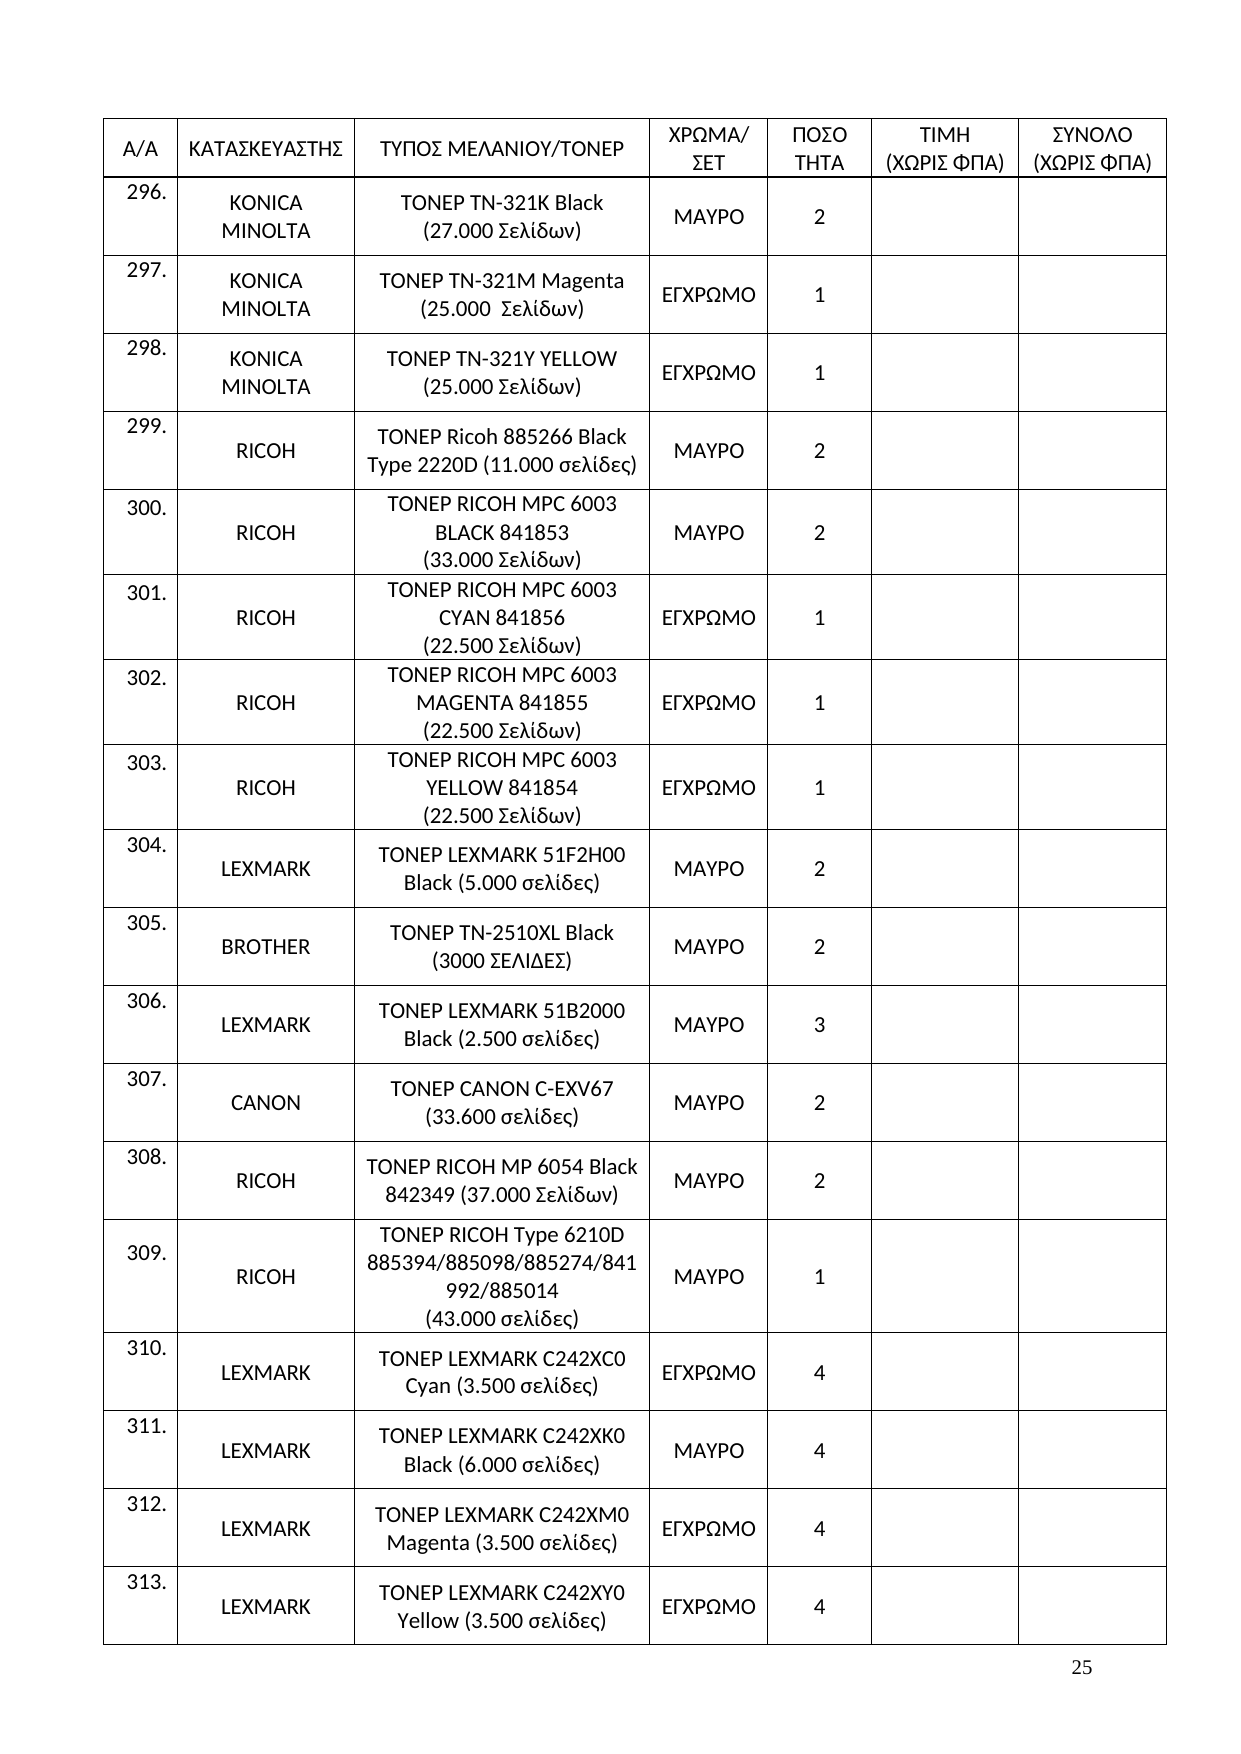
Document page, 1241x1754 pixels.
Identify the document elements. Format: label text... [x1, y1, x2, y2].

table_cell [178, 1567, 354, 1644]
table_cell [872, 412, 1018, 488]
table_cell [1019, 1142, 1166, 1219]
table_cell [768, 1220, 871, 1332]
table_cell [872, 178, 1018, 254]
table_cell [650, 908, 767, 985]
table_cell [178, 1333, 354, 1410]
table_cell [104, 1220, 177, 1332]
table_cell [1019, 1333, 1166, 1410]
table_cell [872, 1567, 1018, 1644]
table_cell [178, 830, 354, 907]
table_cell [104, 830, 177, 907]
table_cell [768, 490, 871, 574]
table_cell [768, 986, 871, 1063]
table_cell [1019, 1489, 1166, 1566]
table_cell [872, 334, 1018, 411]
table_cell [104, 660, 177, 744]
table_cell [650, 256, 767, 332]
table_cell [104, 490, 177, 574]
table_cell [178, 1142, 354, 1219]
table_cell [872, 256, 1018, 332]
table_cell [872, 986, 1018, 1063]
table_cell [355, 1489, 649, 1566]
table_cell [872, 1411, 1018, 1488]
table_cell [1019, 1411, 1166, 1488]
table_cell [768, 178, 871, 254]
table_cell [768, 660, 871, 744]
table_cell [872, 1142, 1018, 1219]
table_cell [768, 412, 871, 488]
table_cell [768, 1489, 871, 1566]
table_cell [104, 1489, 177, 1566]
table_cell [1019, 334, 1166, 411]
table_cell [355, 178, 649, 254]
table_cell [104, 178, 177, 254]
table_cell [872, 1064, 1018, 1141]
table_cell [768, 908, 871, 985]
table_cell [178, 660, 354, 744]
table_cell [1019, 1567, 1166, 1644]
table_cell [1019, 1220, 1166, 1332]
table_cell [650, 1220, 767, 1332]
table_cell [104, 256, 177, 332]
table_header ΧΡΩΜΑ/ ΣΕΤ [650, 119, 767, 176]
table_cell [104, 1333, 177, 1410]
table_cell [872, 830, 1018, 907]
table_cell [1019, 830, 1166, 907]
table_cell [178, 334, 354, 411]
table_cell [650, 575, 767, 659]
table_header ΤΙΜΗ (ΧΩΡΙΣ ΦΠΑ) [872, 119, 1018, 176]
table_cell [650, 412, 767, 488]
table_header Α/Α [104, 119, 177, 176]
table_header ΣΥΝΟΛΟ (ΧΩΡΙΣ ΦΠΑ) [1019, 119, 1166, 176]
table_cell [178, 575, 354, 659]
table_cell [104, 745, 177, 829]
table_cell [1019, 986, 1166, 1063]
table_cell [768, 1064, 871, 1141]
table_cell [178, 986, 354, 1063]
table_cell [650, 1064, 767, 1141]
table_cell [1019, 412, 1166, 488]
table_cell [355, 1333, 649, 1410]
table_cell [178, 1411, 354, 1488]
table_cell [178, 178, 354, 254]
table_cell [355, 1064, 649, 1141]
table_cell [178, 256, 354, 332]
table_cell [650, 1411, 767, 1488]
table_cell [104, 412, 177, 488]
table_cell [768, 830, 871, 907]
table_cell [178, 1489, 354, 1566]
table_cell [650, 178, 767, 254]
table_header ΤΥΠΟΣ ΜΕΛΑΝΙΟΥ/ΤΟΝΕΡ [355, 119, 649, 176]
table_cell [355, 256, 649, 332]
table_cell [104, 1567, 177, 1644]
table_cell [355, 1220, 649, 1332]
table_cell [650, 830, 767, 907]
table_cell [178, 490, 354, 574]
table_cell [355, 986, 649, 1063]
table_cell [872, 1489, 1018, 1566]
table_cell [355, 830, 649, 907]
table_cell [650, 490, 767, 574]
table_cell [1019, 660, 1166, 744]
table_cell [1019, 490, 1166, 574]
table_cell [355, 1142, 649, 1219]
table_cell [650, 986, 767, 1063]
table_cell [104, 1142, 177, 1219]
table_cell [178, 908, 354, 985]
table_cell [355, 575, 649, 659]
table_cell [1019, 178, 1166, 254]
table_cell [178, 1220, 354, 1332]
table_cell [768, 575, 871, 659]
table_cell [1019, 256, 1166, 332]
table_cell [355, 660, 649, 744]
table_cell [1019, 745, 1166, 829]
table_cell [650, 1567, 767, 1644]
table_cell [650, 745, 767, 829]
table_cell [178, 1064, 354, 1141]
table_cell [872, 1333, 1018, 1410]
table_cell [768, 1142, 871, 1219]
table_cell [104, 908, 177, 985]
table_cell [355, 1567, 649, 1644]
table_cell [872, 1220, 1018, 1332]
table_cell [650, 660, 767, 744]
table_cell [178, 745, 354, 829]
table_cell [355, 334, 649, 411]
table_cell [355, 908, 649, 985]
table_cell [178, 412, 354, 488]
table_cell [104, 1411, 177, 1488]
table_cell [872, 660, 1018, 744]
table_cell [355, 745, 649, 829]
table_header ΚΑΤΑΣΚΕΥΑΣΤΗΣ [178, 119, 354, 176]
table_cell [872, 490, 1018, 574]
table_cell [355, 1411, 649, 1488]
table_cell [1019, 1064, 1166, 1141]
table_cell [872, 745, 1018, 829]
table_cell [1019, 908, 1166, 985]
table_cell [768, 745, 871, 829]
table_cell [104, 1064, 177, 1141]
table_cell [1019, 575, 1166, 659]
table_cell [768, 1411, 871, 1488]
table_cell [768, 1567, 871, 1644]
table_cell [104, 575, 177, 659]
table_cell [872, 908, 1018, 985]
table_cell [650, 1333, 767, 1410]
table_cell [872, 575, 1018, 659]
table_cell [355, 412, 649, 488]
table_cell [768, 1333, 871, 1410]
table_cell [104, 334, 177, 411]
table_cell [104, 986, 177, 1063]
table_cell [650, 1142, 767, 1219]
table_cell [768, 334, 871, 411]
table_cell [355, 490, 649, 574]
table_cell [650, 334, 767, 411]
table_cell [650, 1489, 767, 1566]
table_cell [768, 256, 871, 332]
table_header ΠΟΣΟ ΤΗΤΑ [768, 119, 871, 176]
